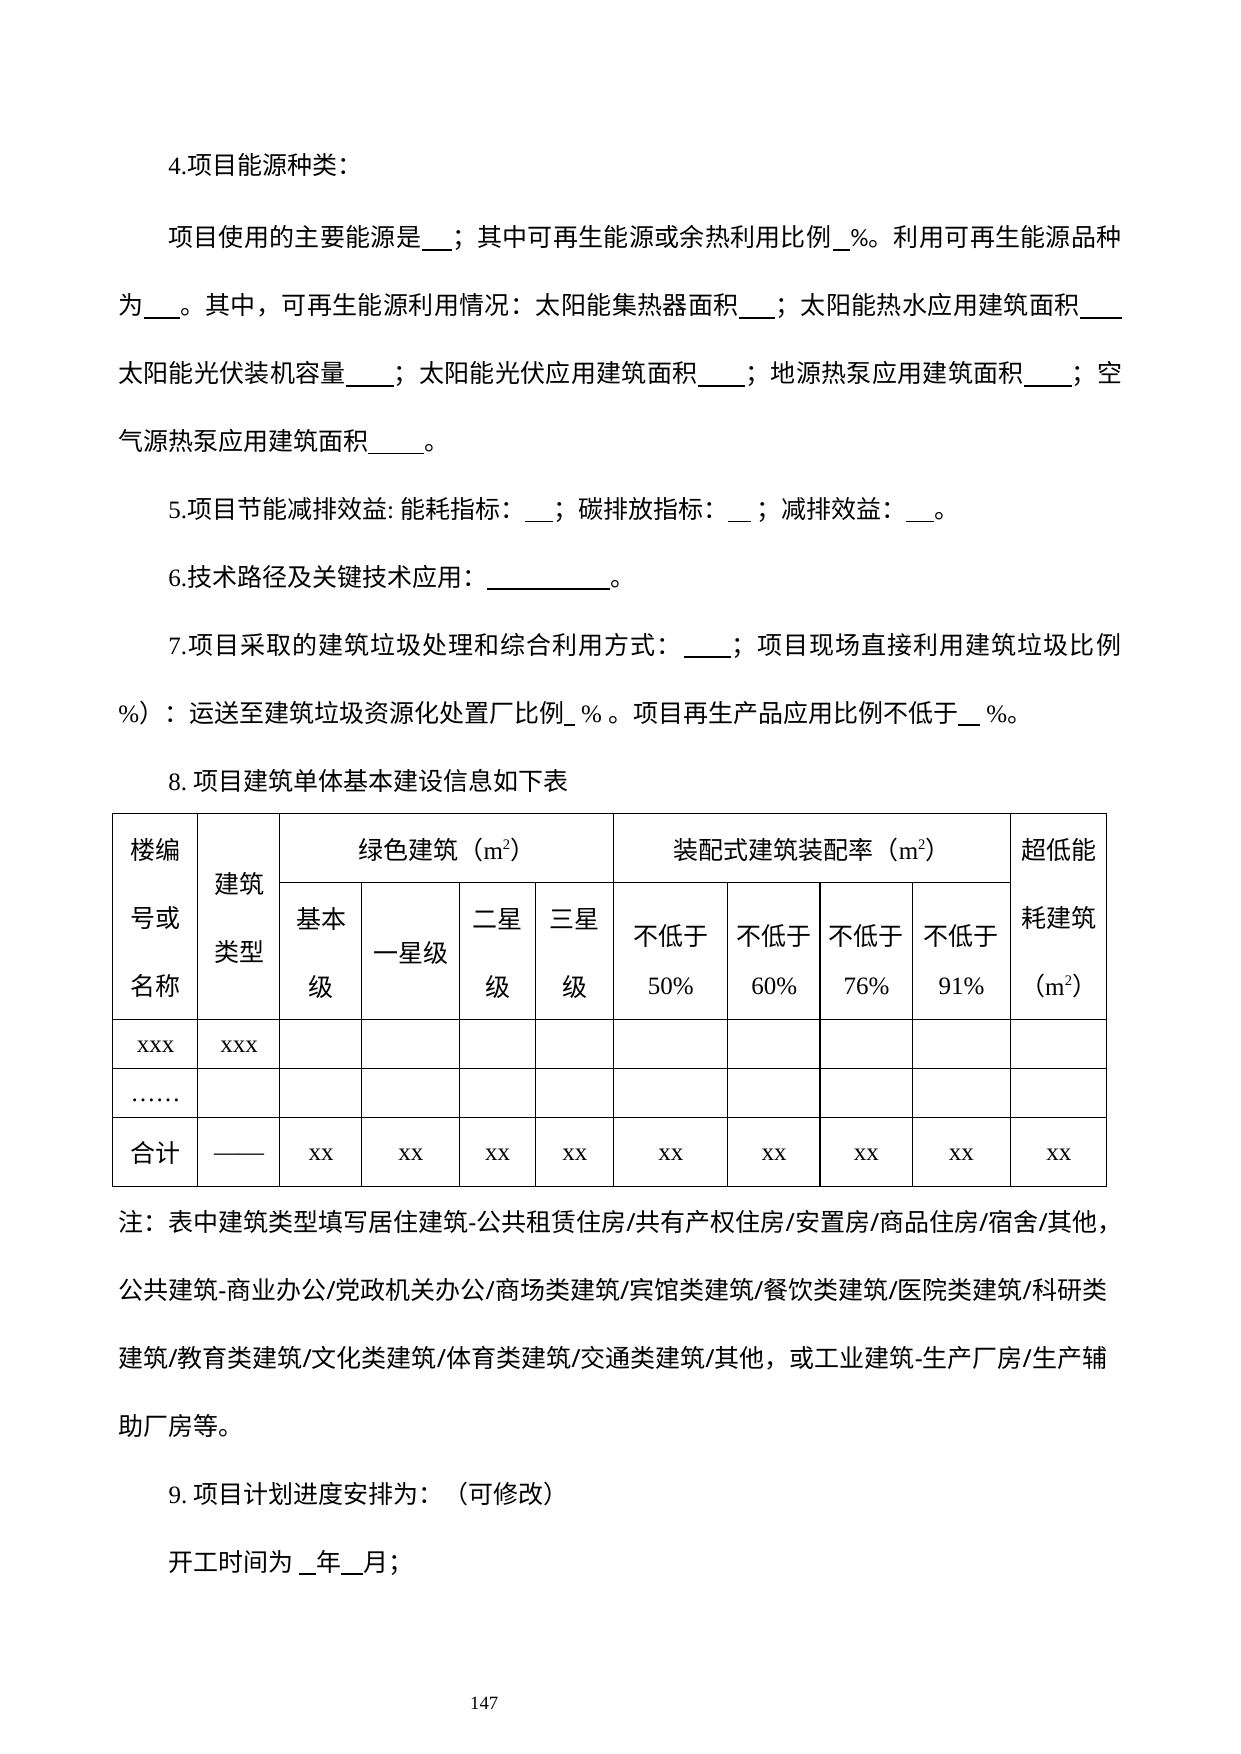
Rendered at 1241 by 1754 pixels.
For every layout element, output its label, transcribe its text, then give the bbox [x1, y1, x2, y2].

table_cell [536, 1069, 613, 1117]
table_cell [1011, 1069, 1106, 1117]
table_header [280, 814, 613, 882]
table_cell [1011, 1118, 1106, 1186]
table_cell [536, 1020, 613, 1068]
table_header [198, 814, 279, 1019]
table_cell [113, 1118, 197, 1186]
text 5.项目节能减排效益: 能耗指标： ；碳排放指标： ；减排效益： 。 [118, 474, 1122, 542]
text 开工时间为 年 月； [118, 1526, 1122, 1594]
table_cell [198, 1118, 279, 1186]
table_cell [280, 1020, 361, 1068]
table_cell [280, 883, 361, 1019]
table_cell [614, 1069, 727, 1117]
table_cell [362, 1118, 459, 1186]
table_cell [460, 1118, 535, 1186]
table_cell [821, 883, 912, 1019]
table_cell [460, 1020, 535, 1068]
text 6.技术路径及关键技术应用： 。 [118, 542, 1122, 609]
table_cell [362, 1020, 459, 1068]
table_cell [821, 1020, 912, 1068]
text 4.项目能源种类： [118, 130, 1122, 198]
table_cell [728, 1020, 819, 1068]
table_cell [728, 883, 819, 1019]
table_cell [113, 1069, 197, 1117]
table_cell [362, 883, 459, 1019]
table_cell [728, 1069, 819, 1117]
text 7.项目采取的建筑垃圾处理和综合利用方式： ；项目现场直接利用建筑垃圾比例 %）：运送至建筑垃圾资源化处置厂比例 % 。项目再生产品应用比例不低于 %。 [118, 609, 1122, 745]
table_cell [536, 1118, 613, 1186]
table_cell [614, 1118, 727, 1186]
text 注：表中建筑类型填写居住建筑-公共租赁住房/共有产权住房/安置房/商品住房/宿舍/其他，公共建筑-商业办公/党政机关办公/商场类建筑/宾馆类建筑/餐饮类建筑/医院类建筑/科研类建筑/教育类建筑/文化类建筑/体育类建筑/交通类建筑/其他，或工业建筑-生产厂房/生产辅助厂房等。 [118, 1187, 1122, 1458]
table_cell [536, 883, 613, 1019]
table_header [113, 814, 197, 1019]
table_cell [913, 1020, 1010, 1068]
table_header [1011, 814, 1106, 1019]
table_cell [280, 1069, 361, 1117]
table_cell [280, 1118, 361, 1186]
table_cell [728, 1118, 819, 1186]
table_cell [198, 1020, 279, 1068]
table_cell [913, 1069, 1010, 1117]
text 9. 项目计划进度安排为：（可修改） [118, 1458, 1122, 1526]
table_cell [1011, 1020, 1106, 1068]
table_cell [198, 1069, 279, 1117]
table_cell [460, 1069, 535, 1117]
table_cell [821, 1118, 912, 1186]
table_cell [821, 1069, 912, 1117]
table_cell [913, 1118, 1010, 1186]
text 项目使用的主要能源是 ；其中可再生能源或余热利用比例 %。利用可再生能源品种为 。其中，可再生能源利用情况：太阳能集热器面积 ；太阳能热水应用建筑面积 ；太阳能光伏装机容量 ；太阳能光伏应用建筑面积 ；地源热泵应用建筑面积 ；空气源热泵应用建筑面积 。 [118, 202, 1122, 474]
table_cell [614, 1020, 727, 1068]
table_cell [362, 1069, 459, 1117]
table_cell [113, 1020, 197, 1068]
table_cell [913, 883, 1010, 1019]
text 8. 项目建筑单体基本建设信息如下表 [118, 745, 1122, 813]
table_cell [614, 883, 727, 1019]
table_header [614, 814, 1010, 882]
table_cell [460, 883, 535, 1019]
